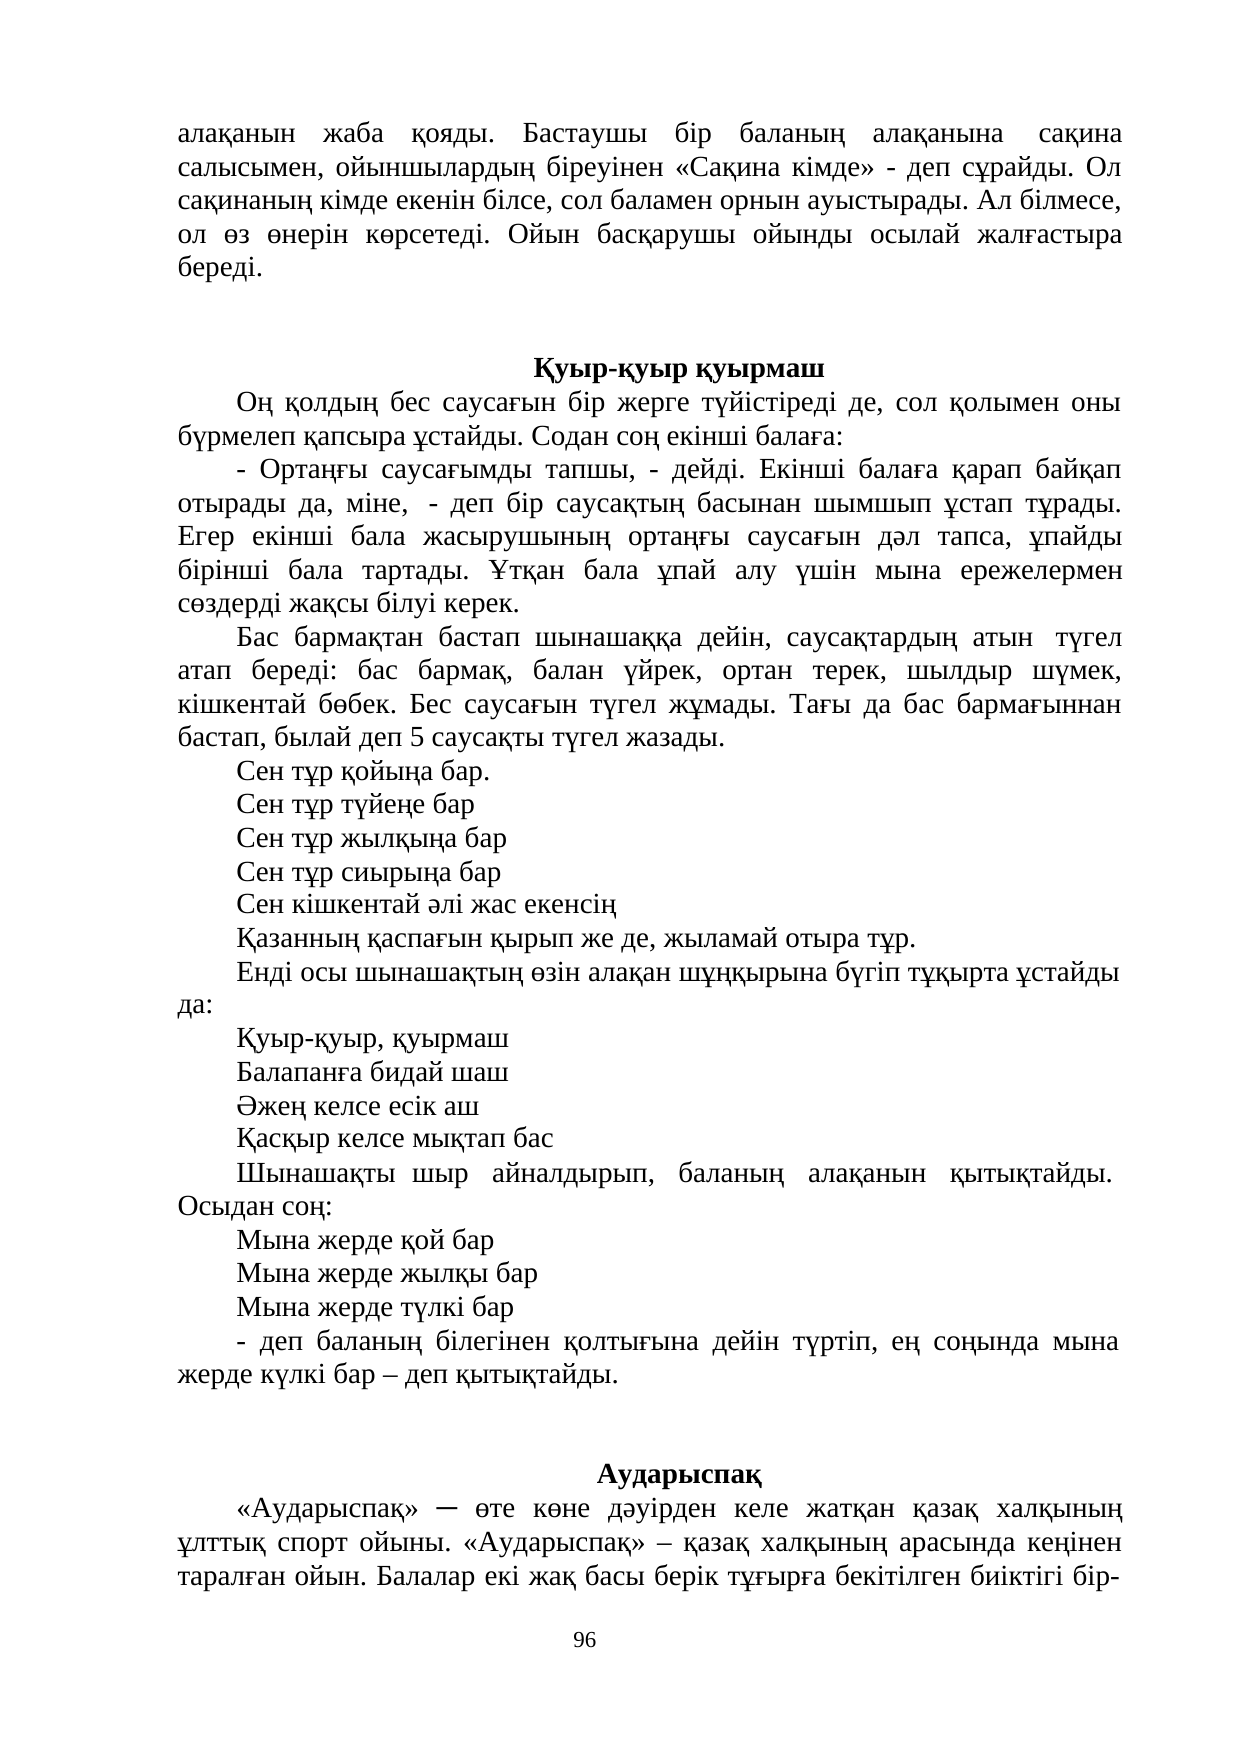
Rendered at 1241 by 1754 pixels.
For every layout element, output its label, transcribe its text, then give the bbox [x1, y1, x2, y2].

text «Аударыспақ» ─ өте көне дәуірден келе жатқан қазақ халқының ұлттық спорт ойыны. «Аударыспақ» – қазақ халқының арасында кеңінен таралған ойын. Балалар екі жақ басы берік тұғырға бекітілген биіктігі бір- [177, 1491, 1123, 1591]
text да: [48, 988, 213, 1021]
text Қазанның қаспағын қырып же де, жыламай отыра тұр. [236, 921, 1173, 954]
list деп баланың білегінен қолтығына дейін түртіп, ең соңында мына жерде күлкі бар – деп қытықтайды. [177, 1323, 1122, 1390]
text Осыдан соң: [177, 1188, 1173, 1222]
text Сен кішкентай әлі жас екенсің [236, 887, 1173, 921]
text Қуыр-қуыр, қуырмаш Балапанға бидай шаш Әжең келсе есік аш [236, 1021, 509, 1121]
text Оң қолдың бес саусағын бір жерге түйістіреді де, сол қолымен оны бүрмелеп қапсыра ұстайды. Содан соң екінші балаға: [177, 384, 1122, 451]
text алақанын жаба қояды. Бастаушы бір баланың алақанына сақина салысымен, ойыншылардың біреуінен «Сақина кімде» - деп сұрайды. Ол сақинаның кімде екенін білсе, сол баламен орнын ауыстырады. Ал білмесе, ол өз өнерін көрсетеді. Ойын басқарушы ойынды осылай жалғастыра береді. [177, 115, 1123, 283]
list Ортаңғы саусағымды тапшы, - дейді. Екінші балаға қарап байқап отырады да, міне, - деп бір саусақтың басынан шымшып ұстап тұрады. Егер екінші бала жасырушының ортаңғы саусағын дәл тапса, ұпайды бірінші бала тартады. Ұтқан бала ұпай алу үшін мына ережелермен сөздерді жақсы білуі керек. [177, 451, 1123, 619]
text Сен тұр жылқыңа бар Сен тұр сиырыңа бар [236, 820, 509, 887]
subtitle Қуыр-қуыр қуырмаш [533, 351, 1173, 384]
text Шынашақты шыр айналдырып, баланың алақанын қытықтайды. [236, 1155, 1173, 1188]
text Қасқыр келсе мықтап бас [236, 1121, 1173, 1155]
subtitle Аударыспақ [234, 1457, 1124, 1491]
text Сен тұр қойыңа бар. Сен тұр түйеңе бар [236, 753, 492, 820]
text Мына жерде қой бар Мына жерде жылқы бар Мына жерде түлкі бар [236, 1222, 540, 1323]
text Бас бармақтан бастап шынашаққа дейін, саусақтардың атын түгел атап береді: бас бармақ, балан үйрек, ортан терек, шылдыр шүмек, кішкентай бөбек. Бес саусағын түгел жұмады. Тағы да бас бармағыннан бастап, былай деп 5 саусақты түгел жазады. [177, 619, 1122, 753]
text Енді осы шынашақтың өзін алақан шұңқырына бүгіп тұқырта ұстайды [236, 954, 1173, 988]
